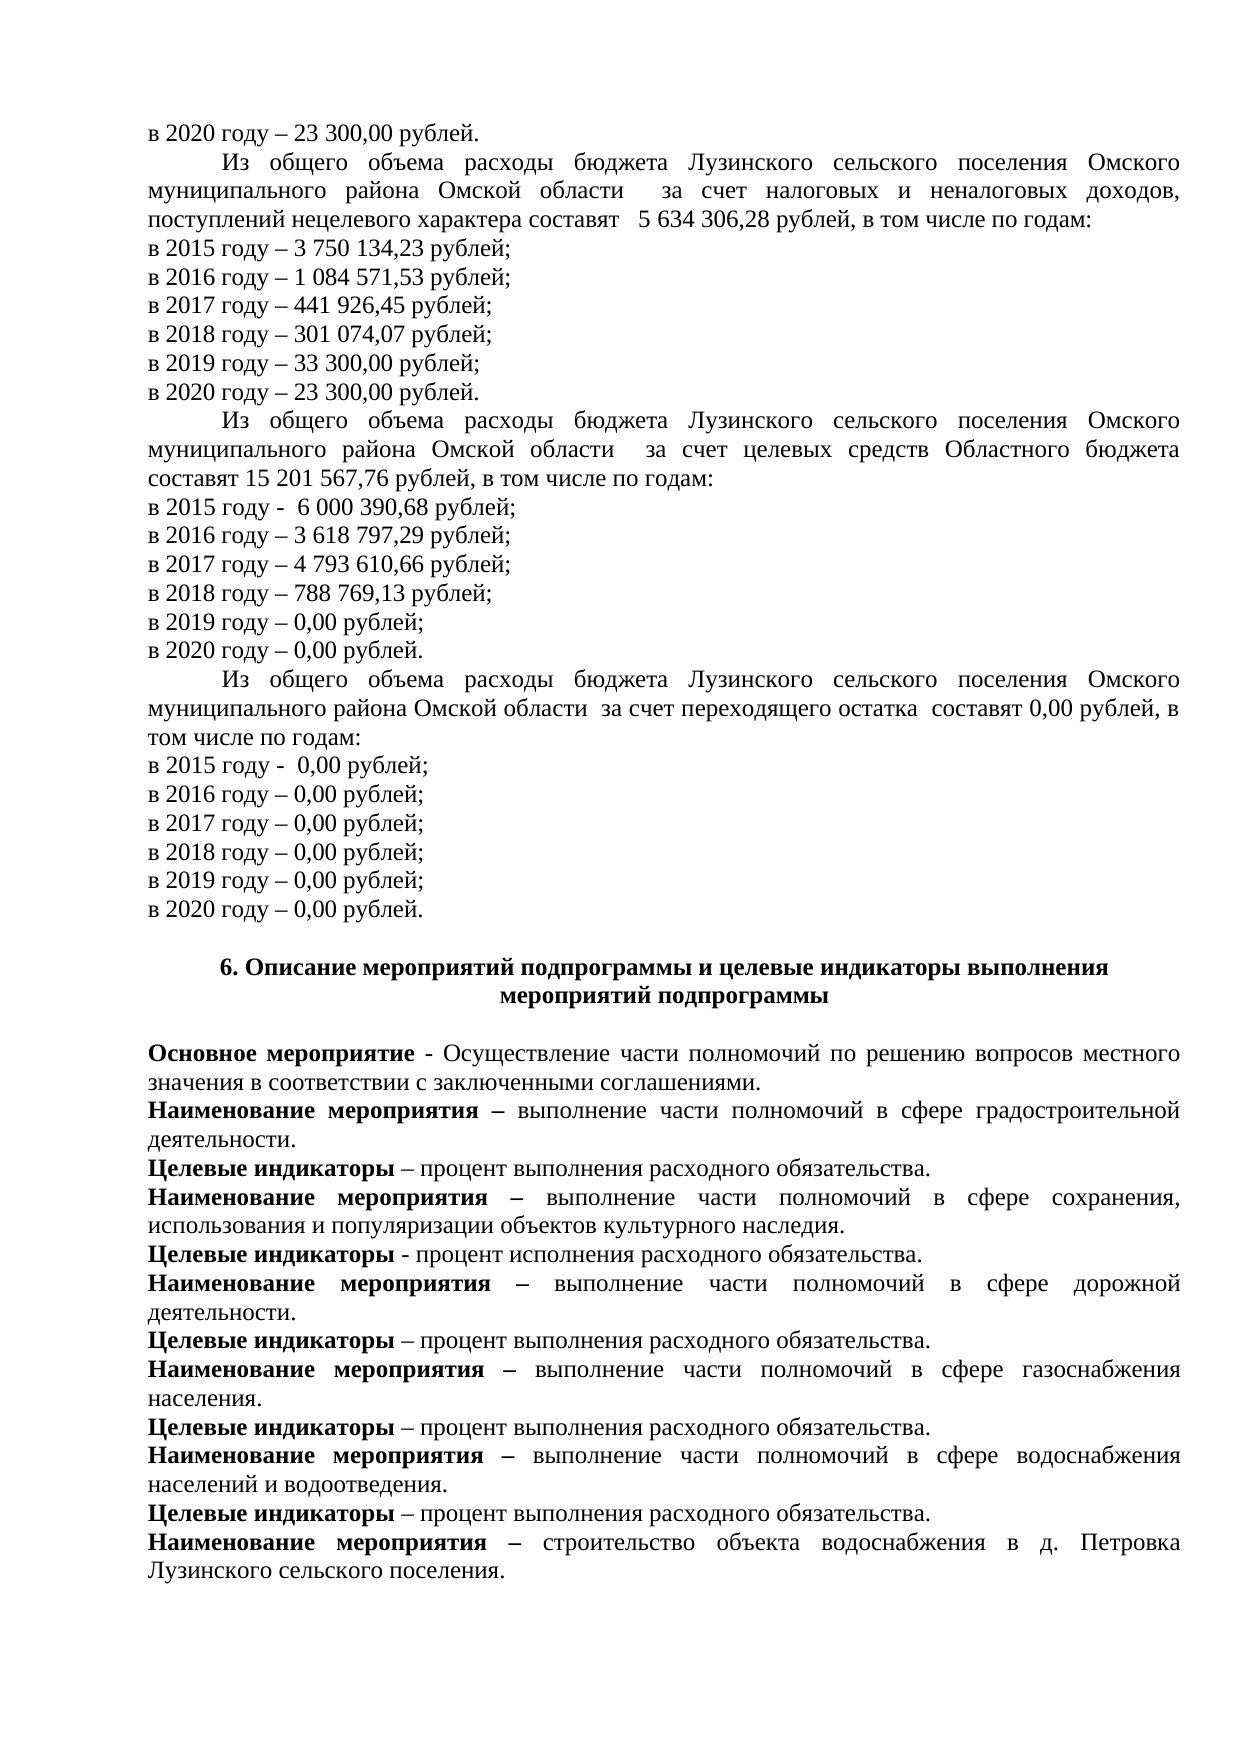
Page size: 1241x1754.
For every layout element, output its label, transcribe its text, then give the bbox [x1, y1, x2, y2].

text Наименование мероприятия – выполнение части полномочий в сфере дорожной деятельности. [148, 1268, 1181, 1326]
text Из общего объема расходы бюджета Лузинского сельского поселения Омского муниципального района Омской области за счет налоговых и неналоговых доходов, поступлений нецелевого характера составят 5 634 306,28 рублей, в том числе по годам: [148, 147, 1181, 233]
text Из общего объема расходы бюджета Лузинского сельского поселения Омского муниципального района Омской области за счет переходящего остатка составят 0,00 рублей, в том числе по годам: [148, 664, 1181, 751]
text Из общего объема расходы бюджета Лузинского сельского поселения Омского муниципального района Омской области за счет целевых средств Областного бюджета составят 15 201 567,76 рублей, в том числе по годам: [148, 406, 1181, 492]
text в 2020 году – 0,00 рублей. [148, 894, 1181, 923]
text в 2016 году – 3 618 797,29 рублей; [148, 521, 1181, 549]
text в 2015 году – 3 750 134,23 рублей; [148, 233, 1181, 262]
text в 2015 году - 0,00 рублей; [148, 751, 1181, 779]
text Целевые индикаторы – процент выполнения расходного обязательства. [148, 1498, 1181, 1527]
text в 2015 году - 6 000 390,68 рублей; [148, 492, 1181, 521]
text Целевые индикаторы – процент выполнения расходного обязательства. [148, 1412, 1181, 1441]
text Основное мероприятие - Осуществление части полномочий по решению вопросов местного значения в соответствии с заключенными соглашениями. [148, 1038, 1181, 1096]
text в 2020 году – 23 300,00 рублей. [148, 377, 1181, 406]
text Наименование мероприятия – выполнение части полномочий в сфере водоснабжения населений и водоотведения. [148, 1441, 1181, 1498]
text в 2018 году – 301 074,07 рублей; [148, 319, 1181, 348]
text в 2019 году – 33 300,00 рублей; [148, 348, 1181, 377]
text Целевые индикаторы - процент исполнения расходного обязательства. [148, 1239, 1181, 1268]
text Целевые индикаторы – процент выполнения расходного обязательства. [148, 1153, 1181, 1182]
text в 2019 году – 0,00 рублей; [148, 607, 1181, 636]
text Наименование мероприятия – выполнение части полномочий в сфере газоснабжения населения. [148, 1354, 1181, 1412]
text Целевые индикаторы – процент выполнения расходного обязательства. [148, 1326, 1181, 1354]
text Наименование мероприятия – выполнение части полномочий в сфере сохранения, использования и популяризации объектов культурного наследия. [148, 1182, 1181, 1239]
text в 2018 году – 788 769,13 рублей; [148, 578, 1181, 607]
text в 2017 году – 441 926,45 рублей; [148, 291, 1181, 319]
text в 2017 году – 0,00 рублей; [148, 808, 1181, 837]
text 6. Описание мероприятий подпрограммы и целевые индикаторы выполнения мероприятий подпрограммы [148, 952, 1181, 1009]
text в 2020 году – 23 300,00 рублей. [148, 118, 1181, 147]
text в 2020 году – 0,00 рублей. [148, 636, 1181, 664]
text Наименование мероприятия – выполнение части полномочий в сфере градостроительной деятельности. [148, 1096, 1181, 1153]
text в 2016 году – 1 084 571,53 рублей; [148, 262, 1181, 291]
text в 2017 году – 4 793 610,66 рублей; [148, 549, 1181, 578]
text в 2019 году – 0,00 рублей; [148, 866, 1181, 894]
text Наименование мероприятия – строительство объекта водоснабжения в д. Петровка Лузинского сельского поселения. [148, 1527, 1181, 1584]
text в 2018 году – 0,00 рублей; [148, 837, 1181, 866]
text в 2016 году – 0,00 рублей; [148, 779, 1181, 808]
